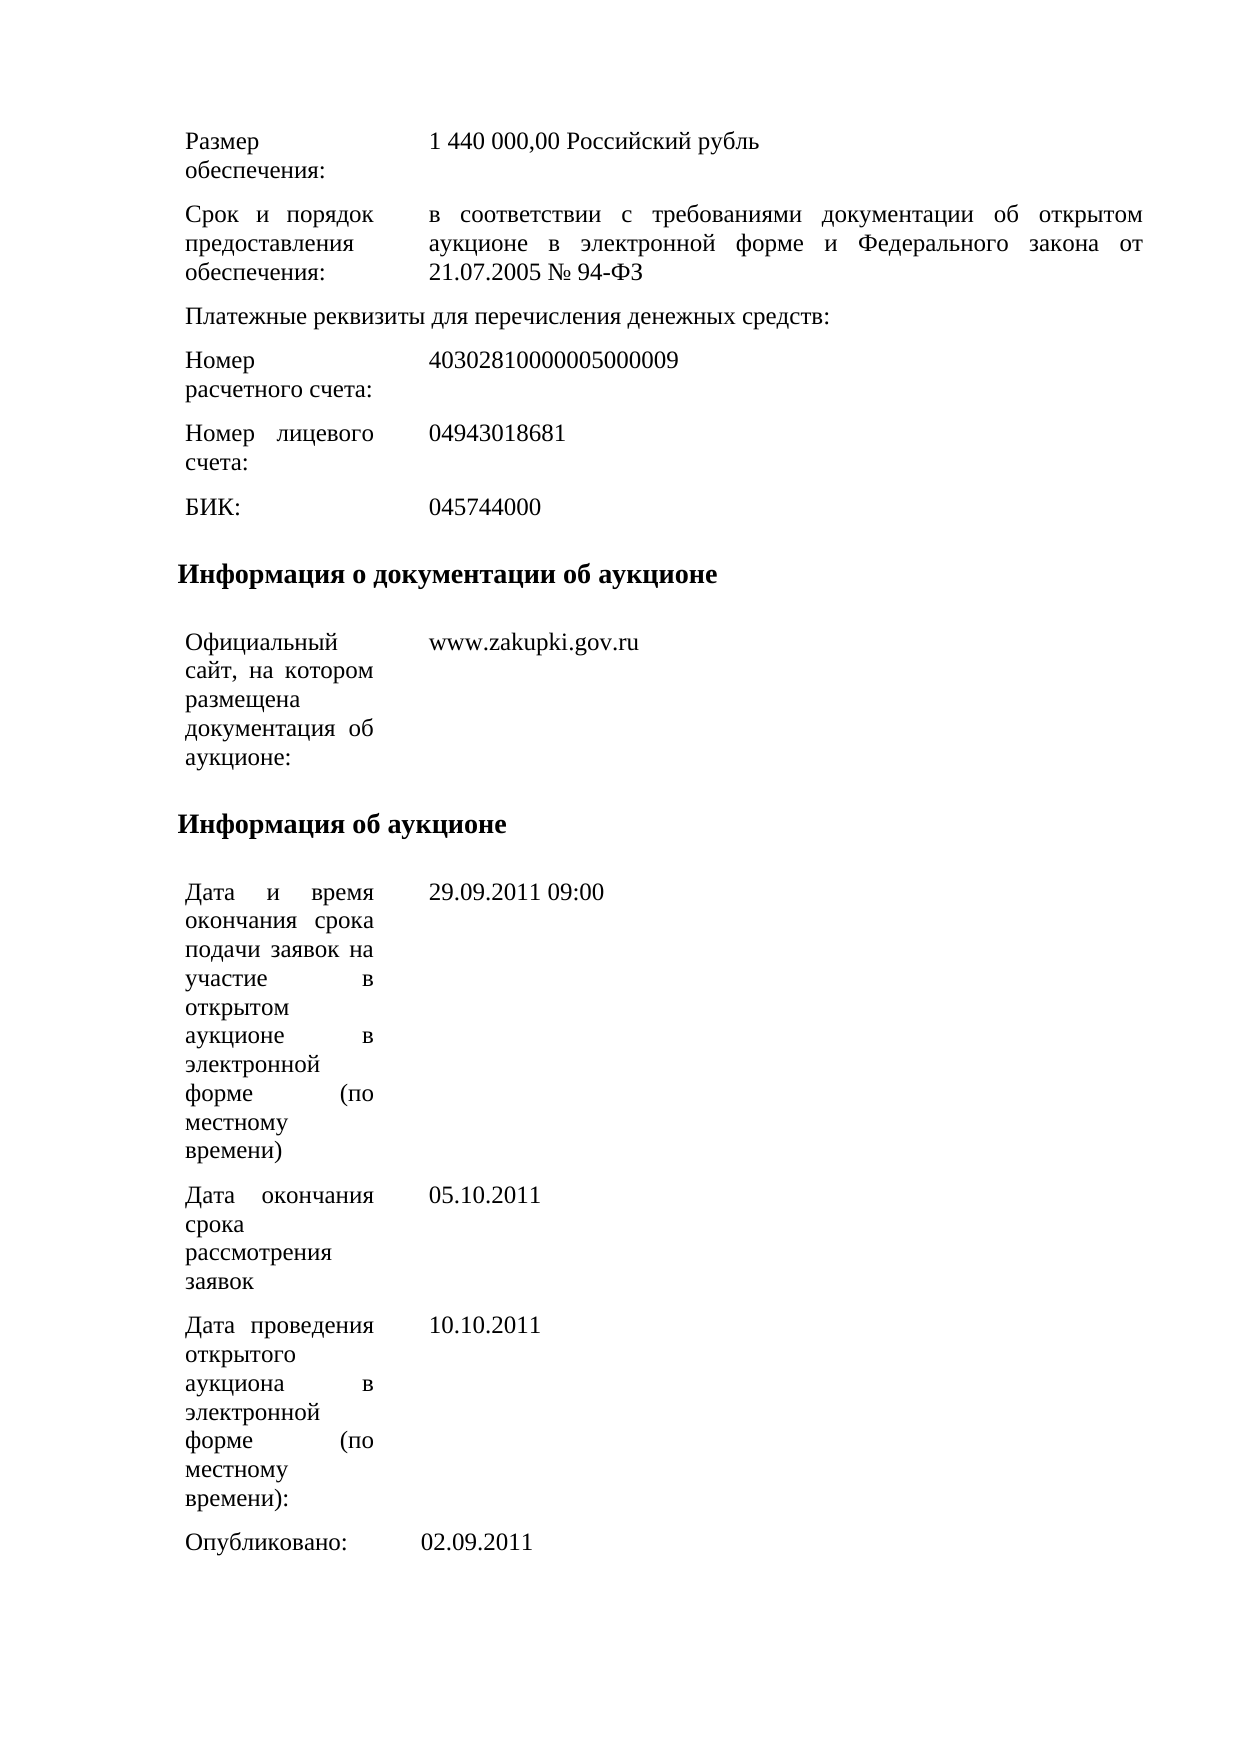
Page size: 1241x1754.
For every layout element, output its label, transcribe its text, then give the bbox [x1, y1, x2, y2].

table_header Опубликовано: [177, 1520, 421, 1564]
table_header 29.09.2011 09:00 [421, 869, 1152, 1172]
table_cell Платежные реквизиты для перечисления денежных средств: [177, 293, 1152, 337]
table_cell Номер расчетного счета: [177, 338, 421, 411]
table_cell 045744000 [421, 484, 1152, 528]
table_cell Дата окончания срока рассмотрения заявок [177, 1172, 421, 1303]
table_header 1 440 000,00 Российский рубль [421, 118, 1152, 191]
table_header Размер обеспечения: [177, 118, 421, 191]
table_cell Номер лицевого счета: [177, 411, 421, 484]
table_cell 04943018681 [421, 411, 1152, 484]
table_cell Дата проведения открытого аукциона в электронной форме (по местному времени): [177, 1303, 421, 1519]
table_header Официальный сайт, на котором размещена документация об аукционе: [177, 619, 421, 778]
table_cell Срок и порядок предоставления обеспечения: [177, 191, 421, 293]
table_cell 40302810000005000009 [421, 338, 1152, 411]
table_header 02.09.2011 [421, 1520, 1152, 1564]
table_cell 05.10.2011 [421, 1172, 1152, 1303]
table_cell 10.10.2011 [421, 1303, 1152, 1519]
text Информация о документации об аукционе [177, 557, 1152, 590]
table_header www.zakupki.gov.ru [421, 619, 1152, 778]
table_cell БИК: [177, 484, 421, 528]
table_cell в соответствии с требованиями документации об открытом аукционе в электронной форме и Федерального закона от 21.07.2005 № 94-ФЗ [421, 191, 1152, 293]
table_header Дата и время окончания срока подачи заявок на участие в открытом аукционе в электронной форме (по местному времени) [177, 869, 421, 1172]
text Информация об аукционе [177, 807, 1152, 840]
